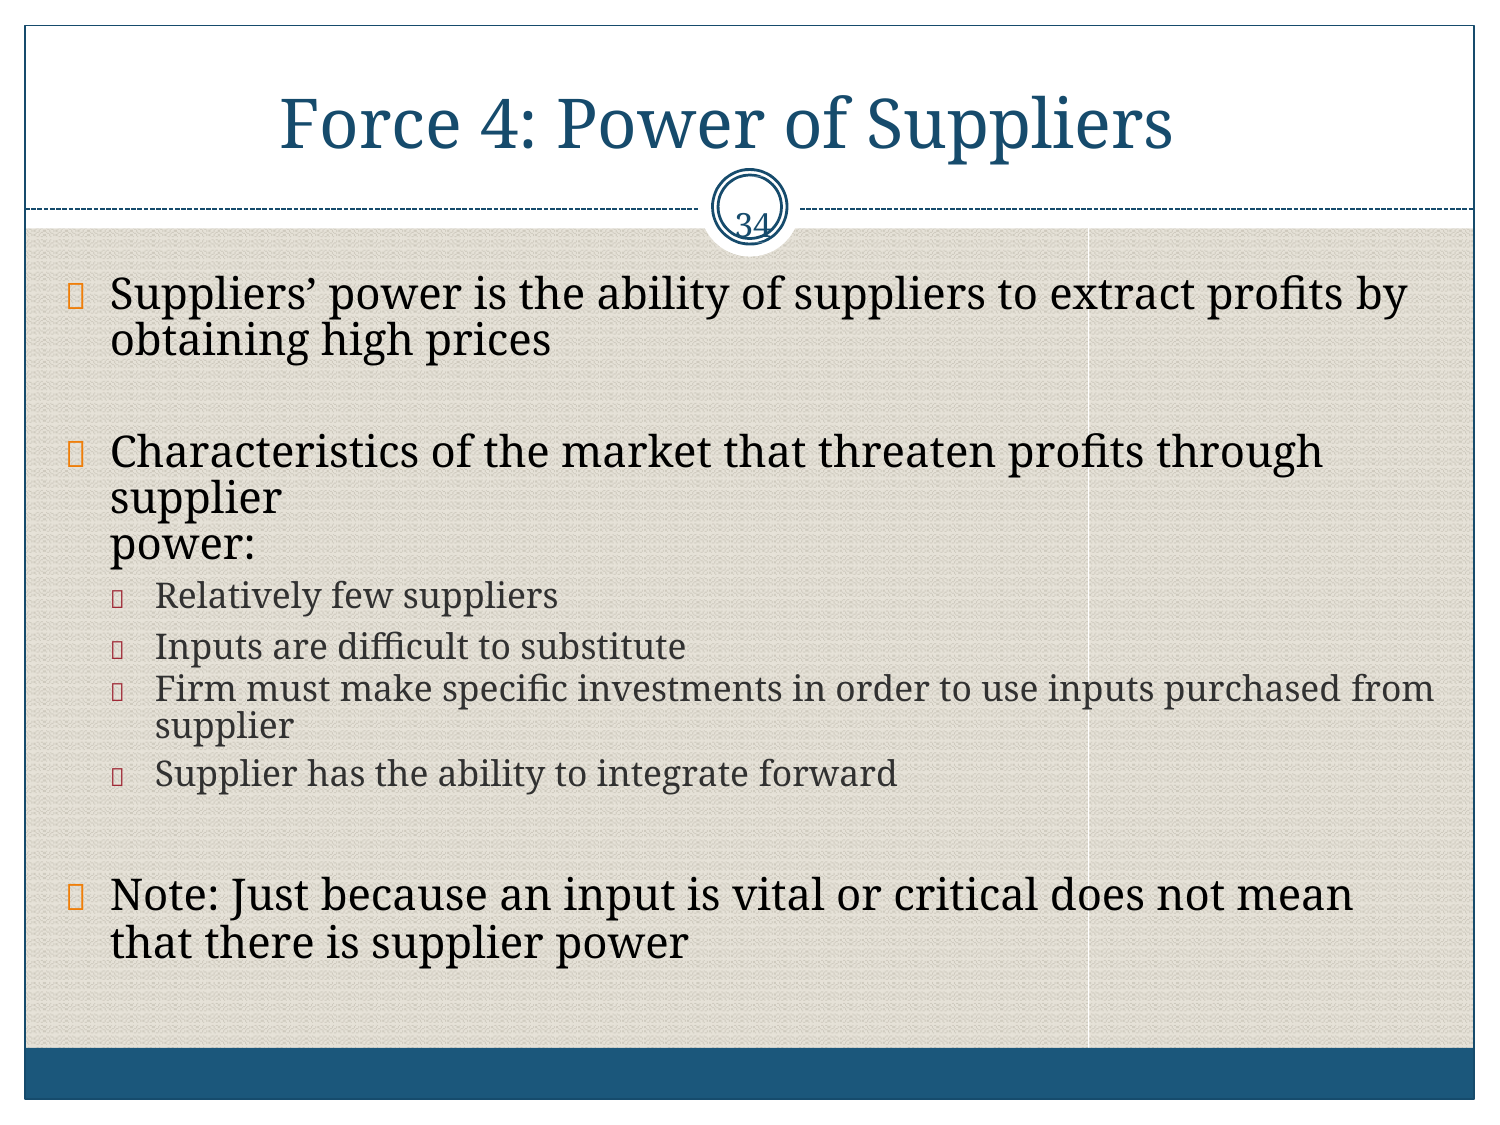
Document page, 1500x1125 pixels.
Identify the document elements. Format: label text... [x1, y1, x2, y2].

list Supplier has the ability to integrate forward [109, 748, 1462, 797]
list Firm must make specific investments in order to use inputs purchased from [109, 672, 1462, 709]
text power: [109, 523, 1462, 568]
text supplier [154, 709, 1462, 746]
picture [26, 229, 1473, 1047]
list Suppliers’ power is the ability of suppliers to extract profits by [64, 273, 1462, 319]
list Note: Just because an input is vital or critical does not mean that there is supplier power [64, 870, 1363, 971]
text 34 [43, 202, 1462, 247]
subtitle Force 4: Power of Suppliers [0, 75, 1462, 169]
list Relatively few suppliers [109, 571, 1462, 619]
list Inputs are difficult to substitute [109, 621, 1462, 670]
text obtaining high prices [109, 319, 1462, 365]
list Characteristics of the market that threaten profits through supplier [64, 431, 1462, 523]
